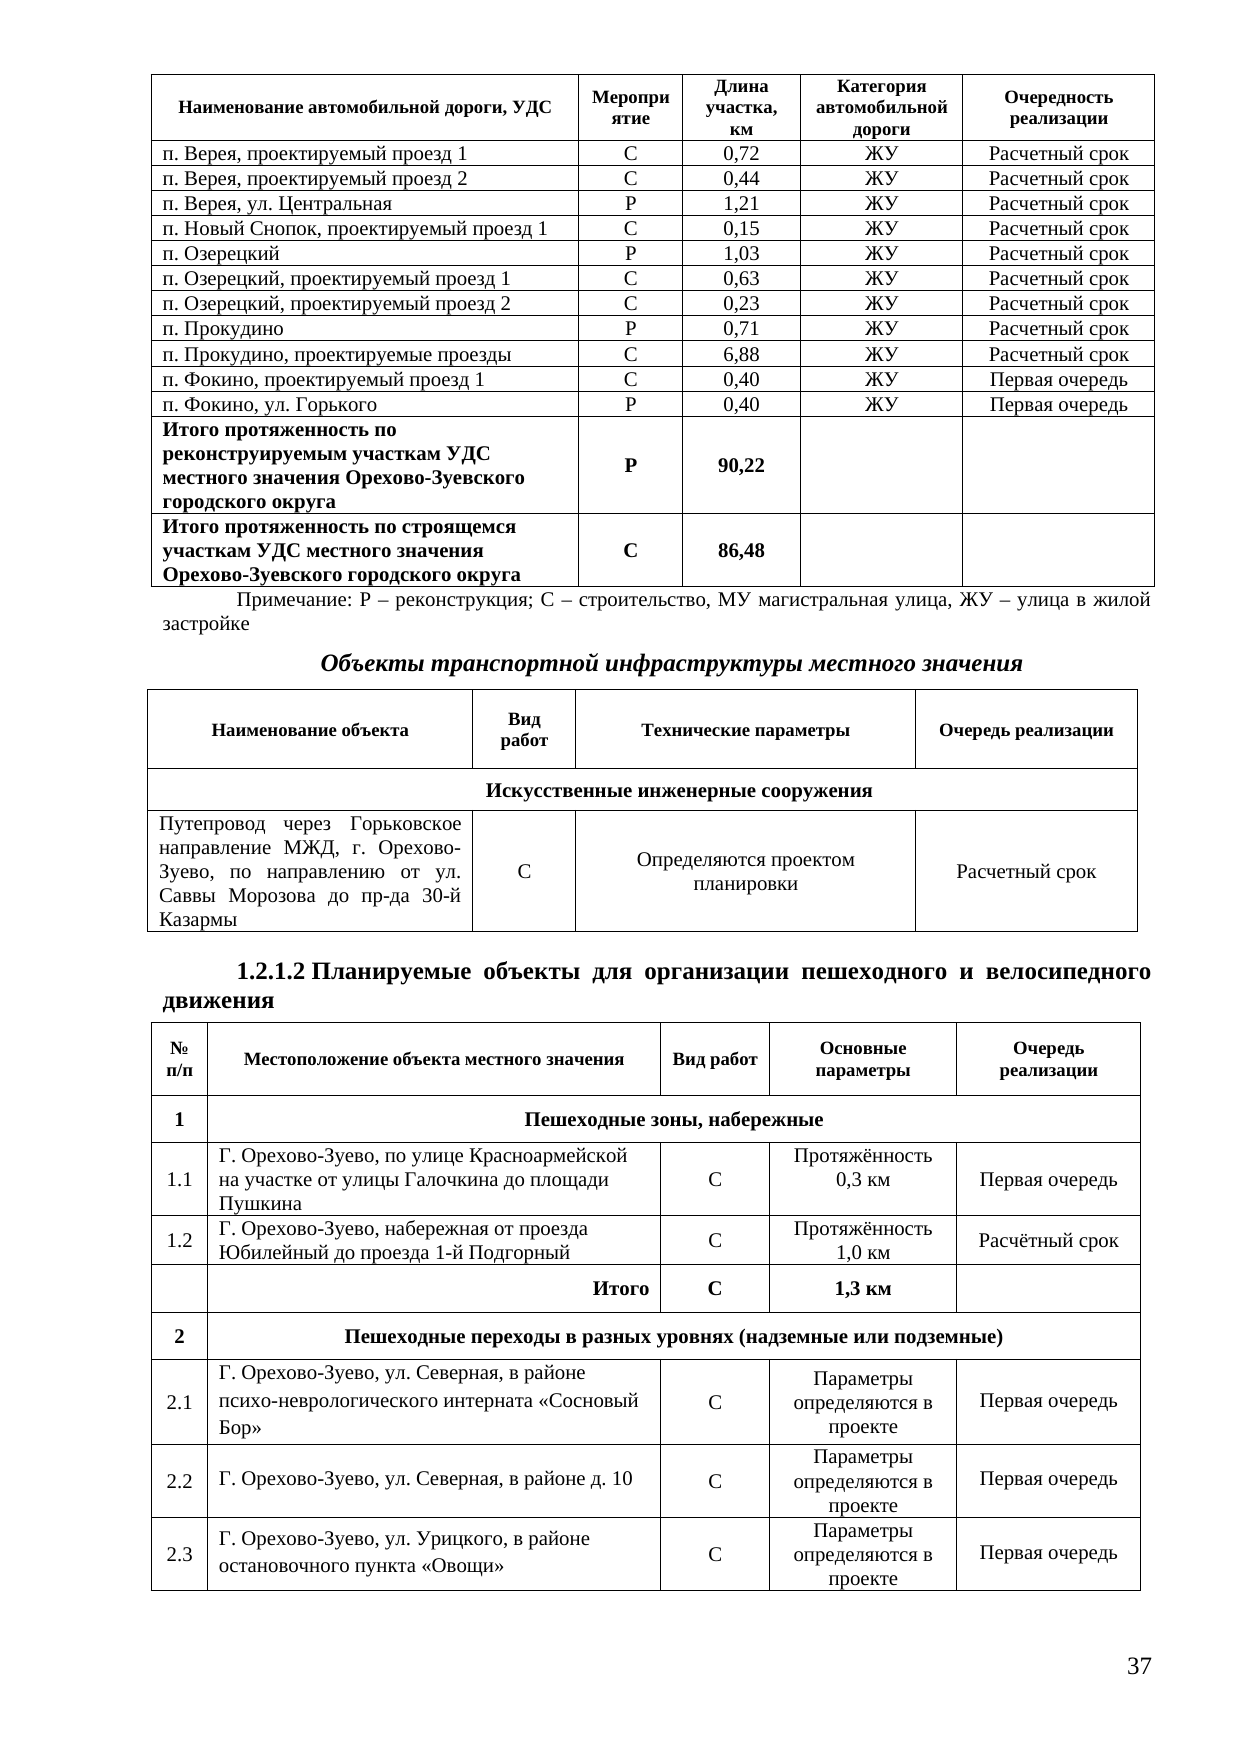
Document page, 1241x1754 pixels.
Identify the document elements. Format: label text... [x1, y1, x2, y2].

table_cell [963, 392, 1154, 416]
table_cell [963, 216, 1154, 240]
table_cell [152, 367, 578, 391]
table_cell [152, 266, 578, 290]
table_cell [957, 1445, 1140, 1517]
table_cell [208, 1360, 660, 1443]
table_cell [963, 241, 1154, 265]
table_header Длина участка, км [683, 75, 800, 139]
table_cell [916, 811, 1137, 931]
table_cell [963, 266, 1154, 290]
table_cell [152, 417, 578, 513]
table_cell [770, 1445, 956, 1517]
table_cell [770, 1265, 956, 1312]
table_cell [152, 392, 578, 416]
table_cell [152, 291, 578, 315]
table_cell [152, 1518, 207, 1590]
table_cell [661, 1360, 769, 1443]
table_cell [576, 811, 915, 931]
table_header Наименование автомобильной дороги, УДС [152, 75, 578, 139]
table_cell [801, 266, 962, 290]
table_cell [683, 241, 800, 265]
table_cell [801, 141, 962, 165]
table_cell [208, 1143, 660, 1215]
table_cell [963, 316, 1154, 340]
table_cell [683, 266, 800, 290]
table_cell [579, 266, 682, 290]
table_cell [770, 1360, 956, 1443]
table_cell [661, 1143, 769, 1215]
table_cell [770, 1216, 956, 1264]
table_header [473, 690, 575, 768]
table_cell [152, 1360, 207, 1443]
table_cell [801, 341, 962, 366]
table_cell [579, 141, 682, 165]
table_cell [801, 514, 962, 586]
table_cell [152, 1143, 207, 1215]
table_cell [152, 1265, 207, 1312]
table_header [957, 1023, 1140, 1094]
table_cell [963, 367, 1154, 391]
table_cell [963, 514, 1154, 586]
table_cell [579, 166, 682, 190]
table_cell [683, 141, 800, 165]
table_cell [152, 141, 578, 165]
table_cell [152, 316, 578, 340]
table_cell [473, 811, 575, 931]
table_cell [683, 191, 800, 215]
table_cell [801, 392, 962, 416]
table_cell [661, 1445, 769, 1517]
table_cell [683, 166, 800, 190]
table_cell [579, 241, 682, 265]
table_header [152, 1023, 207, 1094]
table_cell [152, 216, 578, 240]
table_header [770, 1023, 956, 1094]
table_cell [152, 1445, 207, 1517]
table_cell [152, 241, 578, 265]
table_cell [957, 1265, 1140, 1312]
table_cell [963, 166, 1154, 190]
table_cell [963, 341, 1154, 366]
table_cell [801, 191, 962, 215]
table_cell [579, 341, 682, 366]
table_header Категория автомобильной дороги [801, 75, 962, 139]
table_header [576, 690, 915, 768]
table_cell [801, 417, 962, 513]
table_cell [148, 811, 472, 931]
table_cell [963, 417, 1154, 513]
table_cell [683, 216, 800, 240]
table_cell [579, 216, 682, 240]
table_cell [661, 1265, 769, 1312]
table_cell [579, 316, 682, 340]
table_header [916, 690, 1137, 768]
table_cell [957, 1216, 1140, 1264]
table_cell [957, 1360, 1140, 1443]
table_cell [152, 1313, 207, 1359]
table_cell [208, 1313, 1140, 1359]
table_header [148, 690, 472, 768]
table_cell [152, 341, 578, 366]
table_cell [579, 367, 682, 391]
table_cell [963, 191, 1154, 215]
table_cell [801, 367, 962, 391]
text Объекты транспортной инфраструктуры местного значения [162, 648, 1152, 677]
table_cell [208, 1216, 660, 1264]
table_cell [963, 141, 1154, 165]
subtitle 1.2.1.2 Планируемые объекты для организации пешеходного и велосипедного движения [162, 956, 1152, 1014]
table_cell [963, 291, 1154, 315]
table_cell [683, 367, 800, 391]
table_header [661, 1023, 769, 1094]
table_header Очередность реализации [963, 75, 1154, 139]
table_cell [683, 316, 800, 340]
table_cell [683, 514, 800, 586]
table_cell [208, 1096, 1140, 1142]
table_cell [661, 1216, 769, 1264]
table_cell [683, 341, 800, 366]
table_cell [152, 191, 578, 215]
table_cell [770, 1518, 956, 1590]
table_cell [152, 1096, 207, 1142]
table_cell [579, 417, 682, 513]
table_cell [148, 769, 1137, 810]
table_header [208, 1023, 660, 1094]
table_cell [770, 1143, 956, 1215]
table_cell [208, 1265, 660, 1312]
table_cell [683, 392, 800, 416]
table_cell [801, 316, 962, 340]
text Примечание: Р – реконструкция; С – строительство, МУ магистральная улица, ЖУ – улица в жилой застройке [162, 587, 1152, 635]
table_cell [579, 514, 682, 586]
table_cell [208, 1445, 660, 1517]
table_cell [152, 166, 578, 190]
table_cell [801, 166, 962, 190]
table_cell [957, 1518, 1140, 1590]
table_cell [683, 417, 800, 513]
table_header Мероприятие [579, 75, 682, 139]
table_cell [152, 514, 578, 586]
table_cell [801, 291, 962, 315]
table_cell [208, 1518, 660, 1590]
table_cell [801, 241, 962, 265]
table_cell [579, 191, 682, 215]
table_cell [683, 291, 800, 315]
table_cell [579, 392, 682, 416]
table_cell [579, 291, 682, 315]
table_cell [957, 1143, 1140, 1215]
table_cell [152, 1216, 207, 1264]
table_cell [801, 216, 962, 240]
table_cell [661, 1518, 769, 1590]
